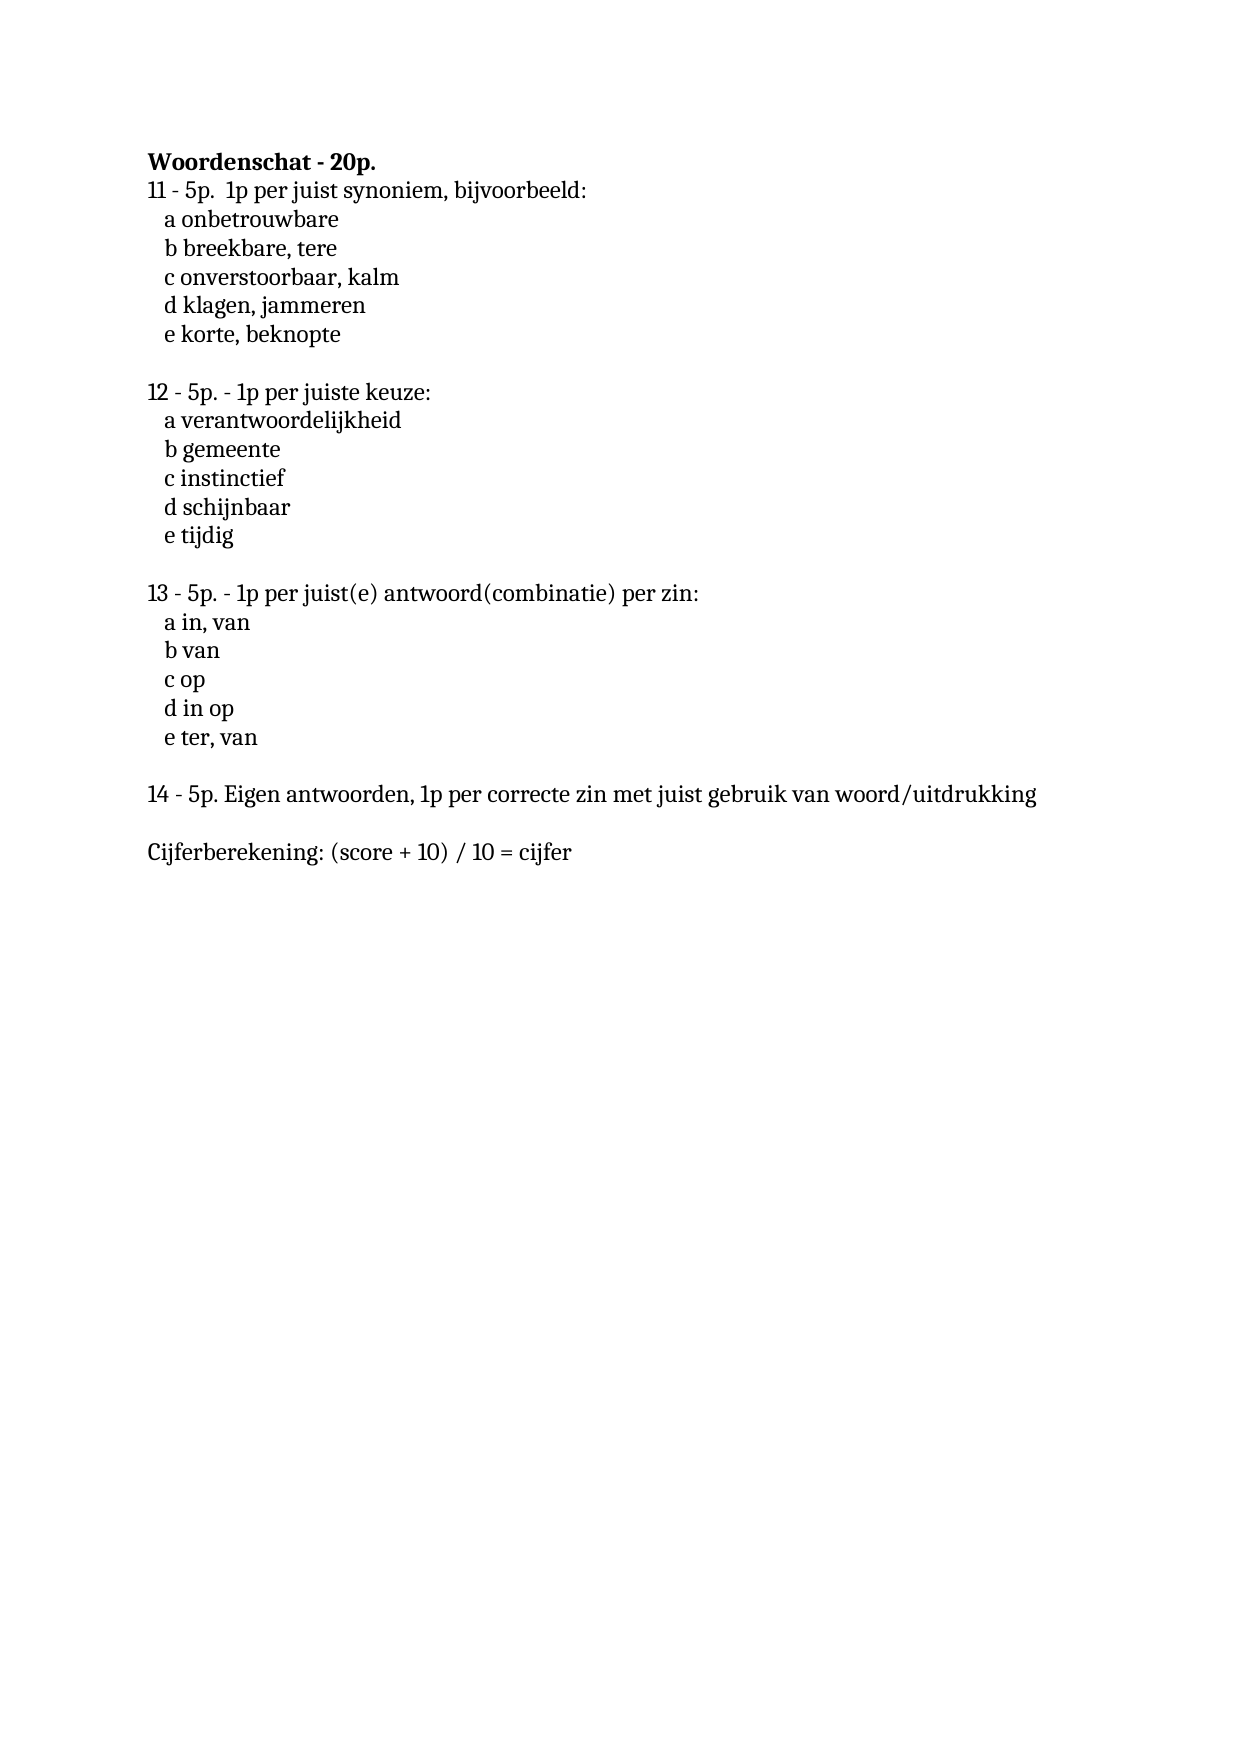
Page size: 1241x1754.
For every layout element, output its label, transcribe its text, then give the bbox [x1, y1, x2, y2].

text d klagen, jammeren [148, 291, 1123, 320]
text c instinctief [148, 464, 1123, 493]
text b gemeente [148, 435, 1123, 464]
text a onbetrouwbare [148, 205, 1123, 234]
text a in, van [148, 608, 1123, 636]
text e tijdig [148, 521, 1123, 550]
text d in op [148, 694, 1123, 723]
text 12 - 5p. - 1p per juiste keuze: [148, 378, 1123, 406]
text a verantwoordelijkheid [148, 406, 1123, 435]
text e ter, van [148, 723, 1123, 751]
text Cijferberekening: (score + 10) / 10 = cijfer [148, 838, 1123, 866]
text Woordenschat - 20p. [148, 148, 1123, 176]
text d schijnbaar [148, 493, 1123, 521]
text c op [148, 665, 1123, 694]
text 11 - 5p. 1p per juist synoniem, bijvoorbeeld: [148, 176, 1123, 205]
text b van [148, 636, 1123, 665]
text e korte, beknopte [148, 320, 1123, 349]
text 14 - 5p. Eigen antwoorden, 1p per correcte zin met juist gebruik van woord/uitdrukking [148, 780, 1123, 809]
text b breekbare, tere [148, 234, 1123, 263]
text 13 - 5p. - 1p per juist(e) antwoord(combinatie) per zin: [148, 579, 1123, 608]
text c onverstoorbaar, kalm [148, 263, 1123, 291]
